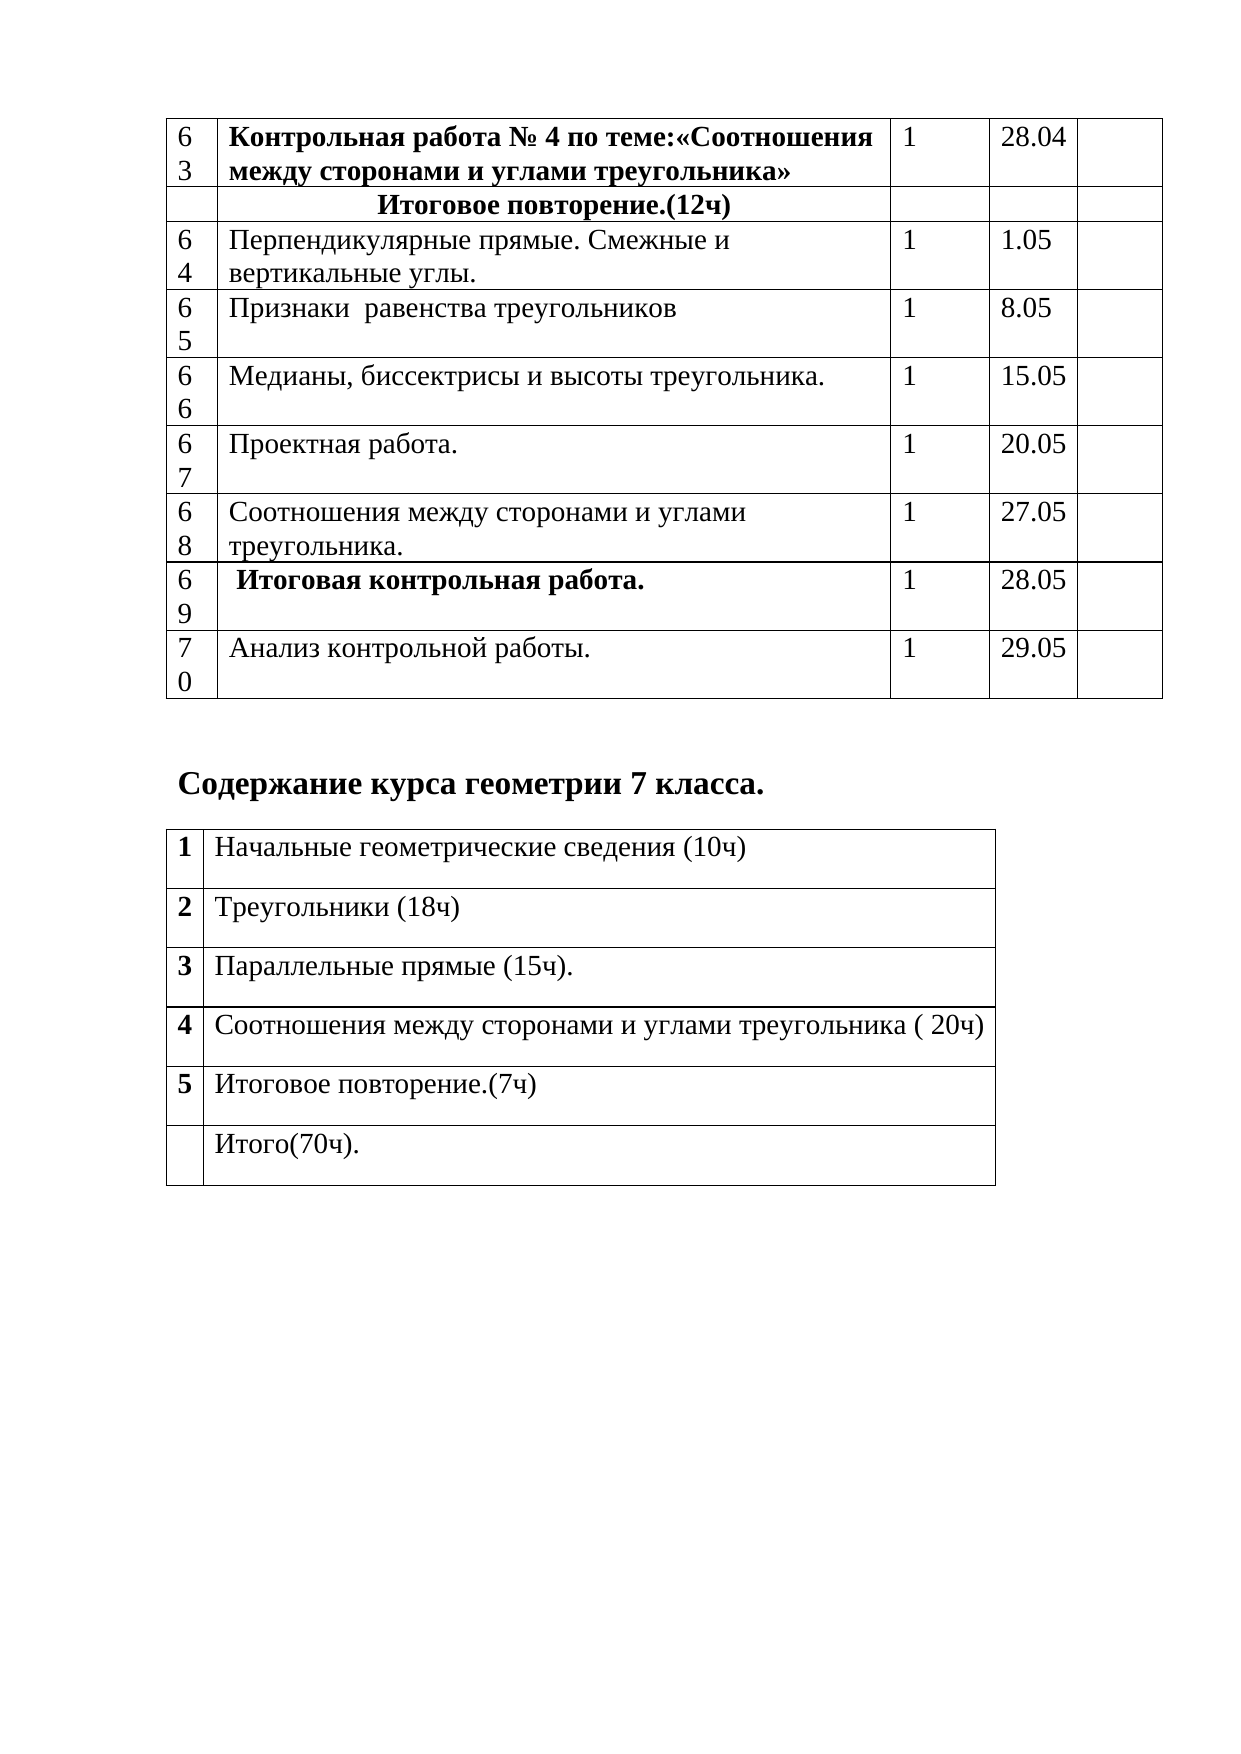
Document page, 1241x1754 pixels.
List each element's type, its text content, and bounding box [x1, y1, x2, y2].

table_header Начальные геометрические сведения (10ч) [204, 830, 995, 888]
table_cell Анализ контрольной работы. [218, 631, 890, 698]
table_cell 8.05 [990, 290, 1077, 357]
table_cell Медианы, биссектрисы и высоты треугольника. [218, 358, 890, 425]
table_cell [891, 187, 989, 221]
table_cell Контрольная работа № 4 по теме:«Соотношения между сторонами и углами треугольника» [218, 119, 890, 186]
table_cell [167, 187, 217, 221]
table_cell 64 [167, 222, 217, 289]
table_cell [990, 187, 1077, 221]
table_cell 1 [891, 494, 989, 561]
table_cell 69 [167, 563, 217, 629]
table_cell 2 [167, 889, 203, 947]
table_cell [1078, 631, 1162, 698]
table_cell 1 [891, 426, 989, 493]
table_cell [1078, 563, 1162, 629]
table_cell 29.05 [990, 631, 1077, 698]
table_cell Треугольники (18ч) [204, 889, 995, 947]
table_cell 68 [167, 494, 217, 561]
table_cell 1 [891, 119, 989, 186]
table_cell 1 [891, 222, 989, 289]
table_cell [1078, 358, 1162, 425]
table_cell 28.04 [990, 119, 1077, 186]
table_cell Итого(70ч). [204, 1126, 995, 1185]
table_header 1 [167, 830, 203, 888]
table_cell 4 [167, 1008, 203, 1066]
table_cell 3 [167, 948, 203, 1006]
table_cell Признаки равенства треугольников [218, 290, 890, 357]
table_cell 66 [167, 358, 217, 425]
table_cell 70 [167, 631, 217, 698]
table_cell Соотношения между сторонами и углами треугольника ( 20ч) [204, 1008, 995, 1066]
table_cell 1 [891, 290, 989, 357]
table_cell Перпендикулярные прямые. Смежные и вертикальные углы. [218, 222, 890, 289]
table_cell 1 [891, 631, 989, 698]
table_cell [1078, 222, 1162, 289]
table_cell [1078, 119, 1162, 186]
table_cell Итоговое повторение.(12ч) [218, 187, 890, 221]
table_cell 65 [167, 290, 217, 357]
table_cell [1078, 494, 1162, 561]
text Содержание курса геометрии 7 класса. [177, 764, 1152, 802]
table_cell Соотношения между сторонами и углами треугольника. [218, 494, 890, 561]
table_cell Итоговое повторение.(7ч) [204, 1067, 995, 1125]
table_cell 63 [167, 119, 217, 186]
table_cell [167, 1126, 203, 1185]
table_cell Итоговая контрольная работа. [218, 563, 890, 629]
table_cell Проектная работа. [218, 426, 890, 493]
table_cell 27.05 [990, 494, 1077, 561]
table_cell 67 [167, 426, 217, 493]
table_cell 28.05 [990, 563, 1077, 629]
table_cell 1 [891, 563, 989, 629]
table_cell 20.05 [990, 426, 1077, 493]
table_cell 1.05 [990, 222, 1077, 289]
table_cell 15.05 [990, 358, 1077, 425]
table_cell [1078, 426, 1162, 493]
table_cell [1078, 187, 1162, 221]
table_cell 5 [167, 1067, 203, 1125]
table_cell Параллельные прямые (15ч). [204, 948, 995, 1006]
table_cell 1 [891, 358, 989, 425]
table_cell [1078, 290, 1162, 357]
